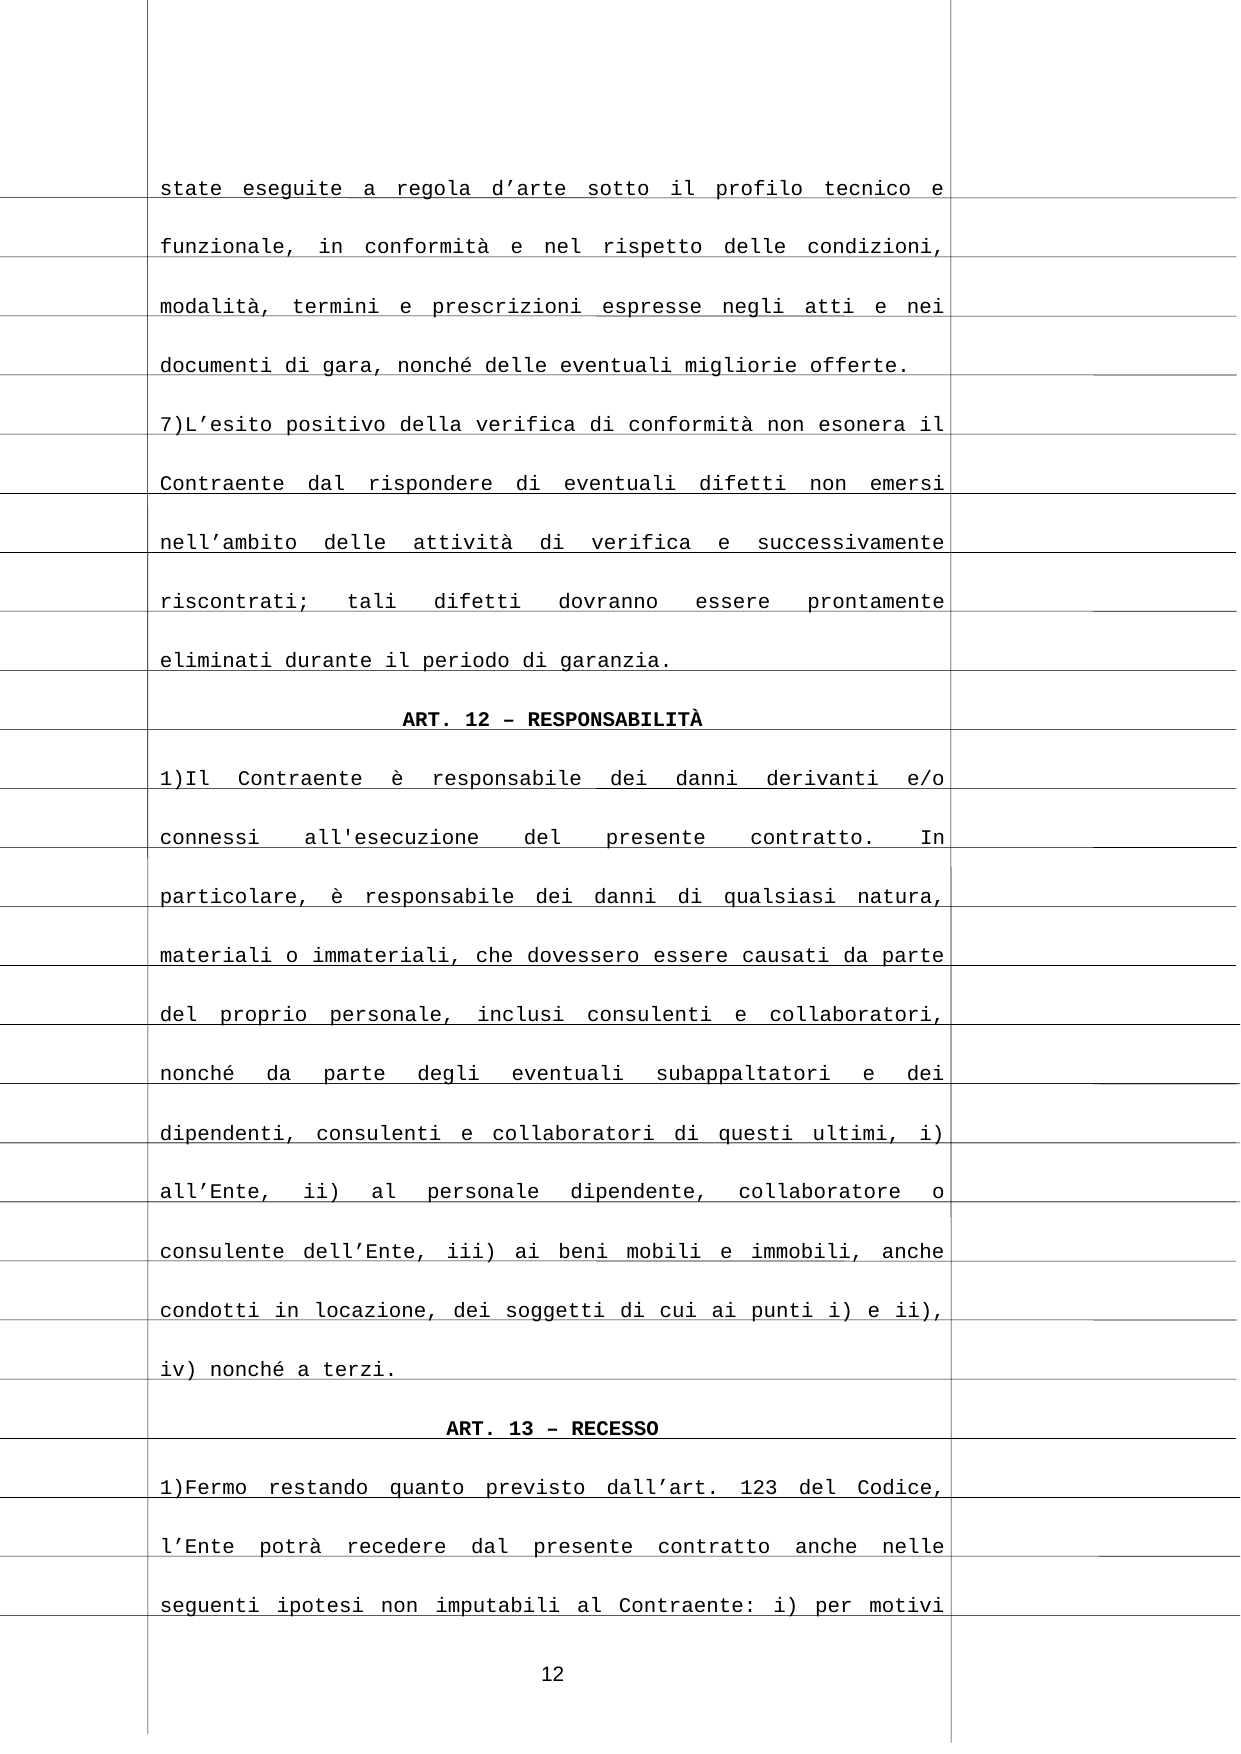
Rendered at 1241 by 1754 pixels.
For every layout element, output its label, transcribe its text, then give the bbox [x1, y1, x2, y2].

list 1)Il Contraente è responsabile dei danni derivanti e/o connessi all'esecuzione del presente contratto. In particolare, è responsabile dei danni di qualsiasi natura, materiali o immateriali, che dovessero essere causati da parte del proprio personale, inclusi consulenti e collaboratori, nonché da parte degli eventuali subappaltatori e dei dipendenti, consulenti e collaboratori di questi ultimi, i) all’Ente, ii) al personale dipendente, collaboratore o consulente dell’Ente, iii) ai beni mobili e immobili, anche condotti in locazione, dei soggetti di cui ai punti i) e ii), iv) nonché a terzi. [159, 738, 945, 1388]
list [159, 1447, 945, 1624]
list 7)L’esito positivo della verifica di conformità non esonera il Contraente dal rispondere di eventuali difetti non emersi nell’ambito delle attività di verifica e successivamente riscontrati; tali difetti dovranno essere prontamente eliminati durante il periodo di garanzia. [159, 384, 945, 679]
list ART. 13 – RECESSO [159, 1388, 945, 1447]
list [159, 148, 945, 384]
list ART. 12 – RESPONSABILITÀ [159, 679, 945, 738]
